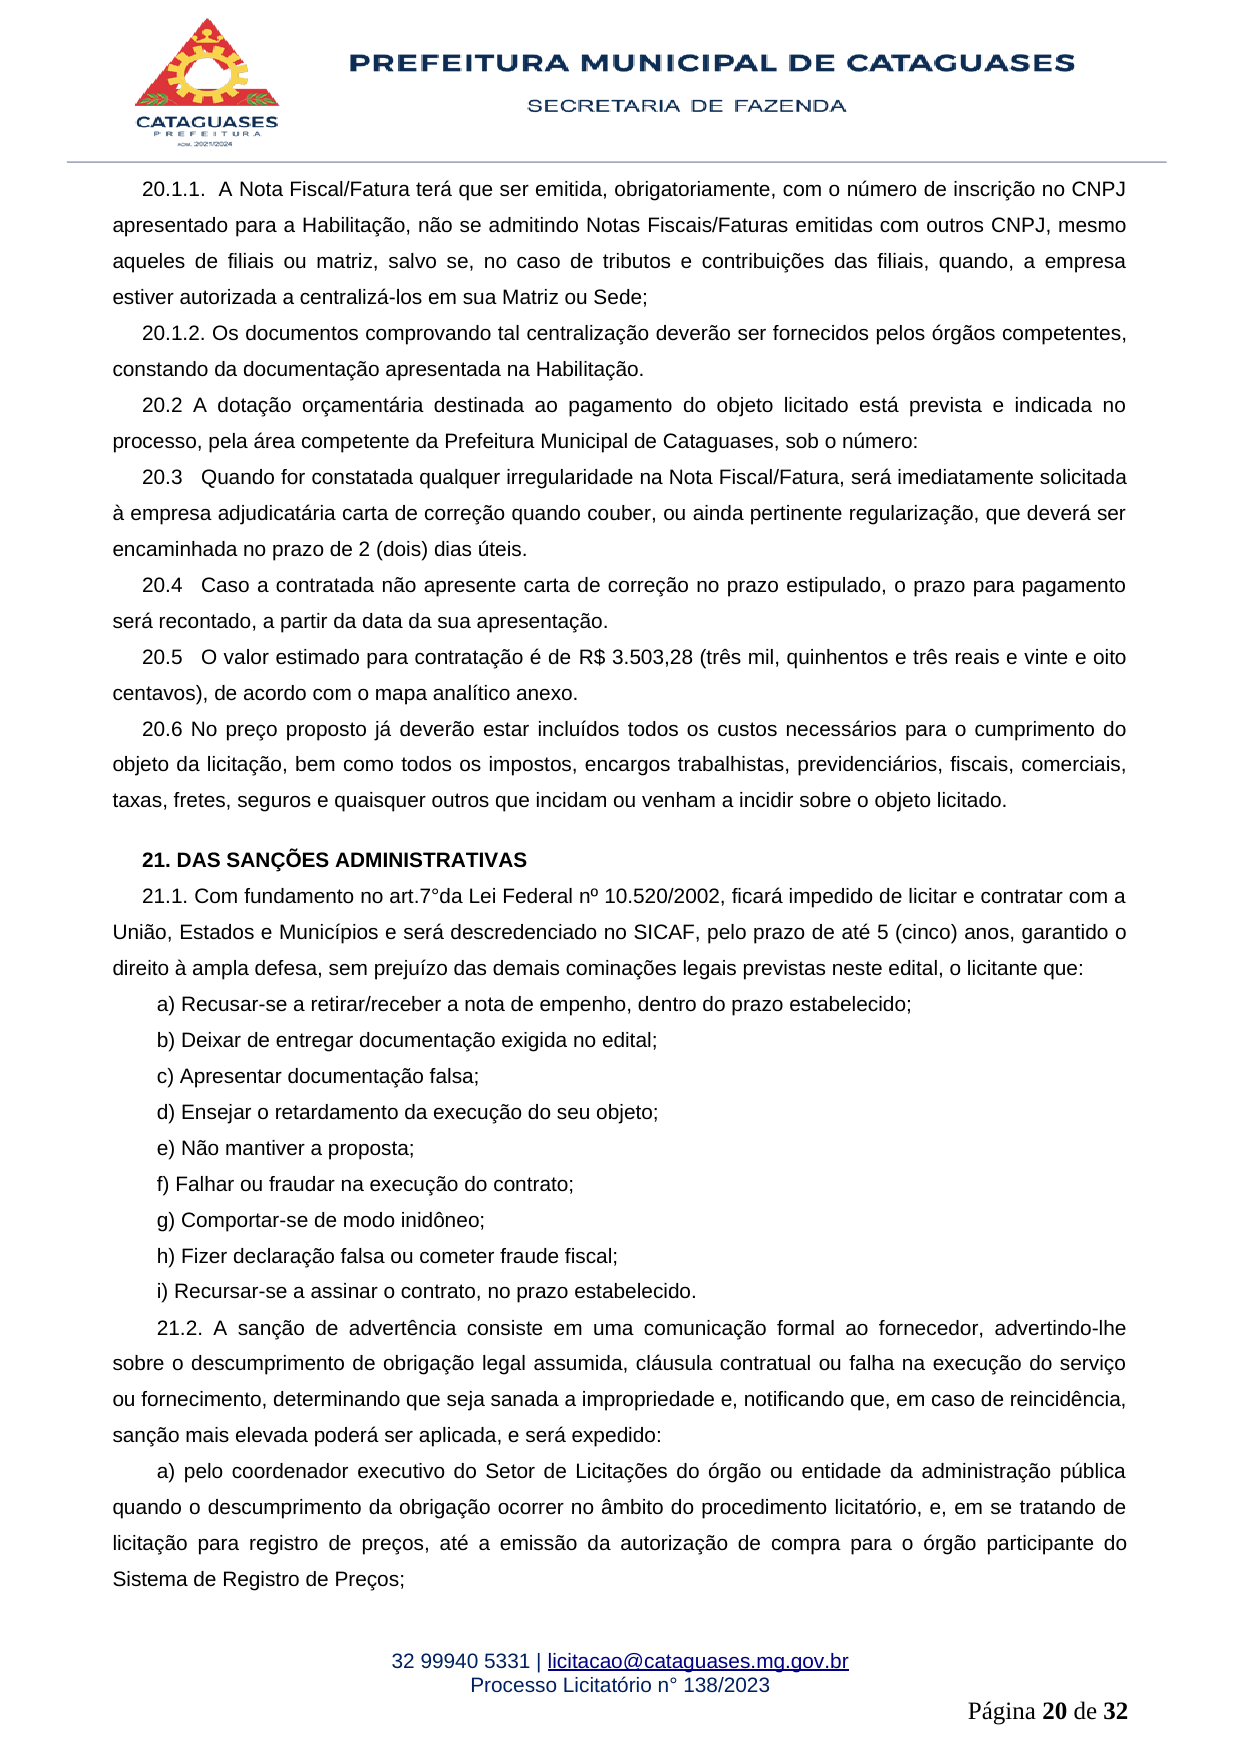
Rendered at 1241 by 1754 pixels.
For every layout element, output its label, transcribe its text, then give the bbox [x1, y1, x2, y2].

text f) Falhar ou fraudar na execução do contrato; [112, 1172, 1128, 1196]
text i) Recursar-se a assinar o contrato, no prazo estabelecido. [112, 1279, 1128, 1303]
text d) Ensejar o retardamento da execução do seu objeto; [112, 1100, 1128, 1124]
text 20.1.1. A Nota Fiscal/Fatura terá que ser emitida, obrigatoriamente, com o número de inscrição no CNPJ apresentado para a Habilitação, não se admitindo Notas Fiscais/Faturas emitidas com outros CNPJ, mesmo aqueles de filiais ou matriz, salvo se, no caso de tributos e contribuições das filiais, quando, a empresa estiver autorizada a centralizá-los em sua Matriz ou Sede; [112, 177, 1128, 309]
text 21.2. A sanção de advertência consiste em uma comunicação formal ao fornecedor, advertindo-lhe sobre o descumprimento de obrigação legal assumida, cláusula contratual ou falha na execução do serviço ou fornecimento, determinando que seja sanada a impropriedade e, notificando que, em caso de reincidência, sanção mais elevada poderá ser aplicada, e será expedido: [112, 1315, 1128, 1447]
text e) Não mantiver a proposta; [112, 1136, 1128, 1159]
text 21.1. Com fundamento no art.7°da Lei Federal nº 10.520/2002, ficará impedido de licitar e contratar com a União, Estados e Municípios e será descredenciado no SICAF, pelo prazo de até 5 (cinco) anos, garantido o direito à ampla defesa, sem prejuízo das demais cominações legais previstas neste edital, o licitante que: [112, 884, 1128, 980]
list O valor estimado para contratação é de R$ 3.503,28 (três mil, quinhentos e três reais e vinte e oito centavos), de acordo com o mapa analítico anexo. [112, 644, 1128, 704]
text c) Apresentar documentação falsa; [112, 1064, 1128, 1088]
picture [66, 15, 1167, 163]
list Quando for constatada qualquer irregularidade na Nota Fiscal/Fatura, será imediatamente solicitada à empresa adjudicatária carta de correção quando couber, ou ainda pertinente regularização, que deverá ser encaminhada no prazo de 2 (dois) dias úteis. [112, 465, 1128, 561]
list Caso a contratada não apresente carta de correção no prazo estipulado, o prazo para pagamento será recontado, a partir da data da sua apresentação. [112, 573, 1128, 632]
text g) Comportar-se de modo inidôneo; [112, 1207, 1128, 1231]
text b) Deixar de entregar documentação exigida no edital; [112, 1028, 1128, 1052]
text 20.6 No preço proposto já deverão estar incluídos todos os custos necessários para o cumprimento do objeto da licitação, bem como todos os impostos, encargos trabalhistas, previdenciários, fiscais, comerciais, taxas, fretes, seguros e quaisquer outros que incidam ou venham a incidir sobre o objeto licitado. [112, 716, 1128, 812]
text 20.2 A dotação orçamentária destinada ao pagamento do objeto licitado está prevista e indicada no processo, pela área competente da Prefeitura Municipal de Cataguases, sob o número: [112, 393, 1128, 453]
text a) pelo coordenador executivo do Setor de Licitações do órgão ou entidade da administração pública quando o descumprimento da obrigação ocorrer no âmbito do procedimento licitatório, e, em se tratando de licitação para registro de preços, até a emissão da autorização de compra para o órgão participante do Sistema de Registro de Preços; [112, 1459, 1128, 1591]
text a) Recusar-se a retirar/receber a nota de empenho, dentro do prazo estabelecido; [112, 992, 1128, 1016]
text 20.1.2. Os documentos comprovando tal centralização deverão ser fornecidos pelos órgãos competentes, constando da documentação apresentada na Habilitação. [112, 321, 1128, 381]
text h) Fizer declaração falsa ou cometer fraude fiscal; [112, 1243, 1128, 1267]
text 21. DAS SANÇÕES ADMINISTRATIVAS [112, 848, 1128, 872]
